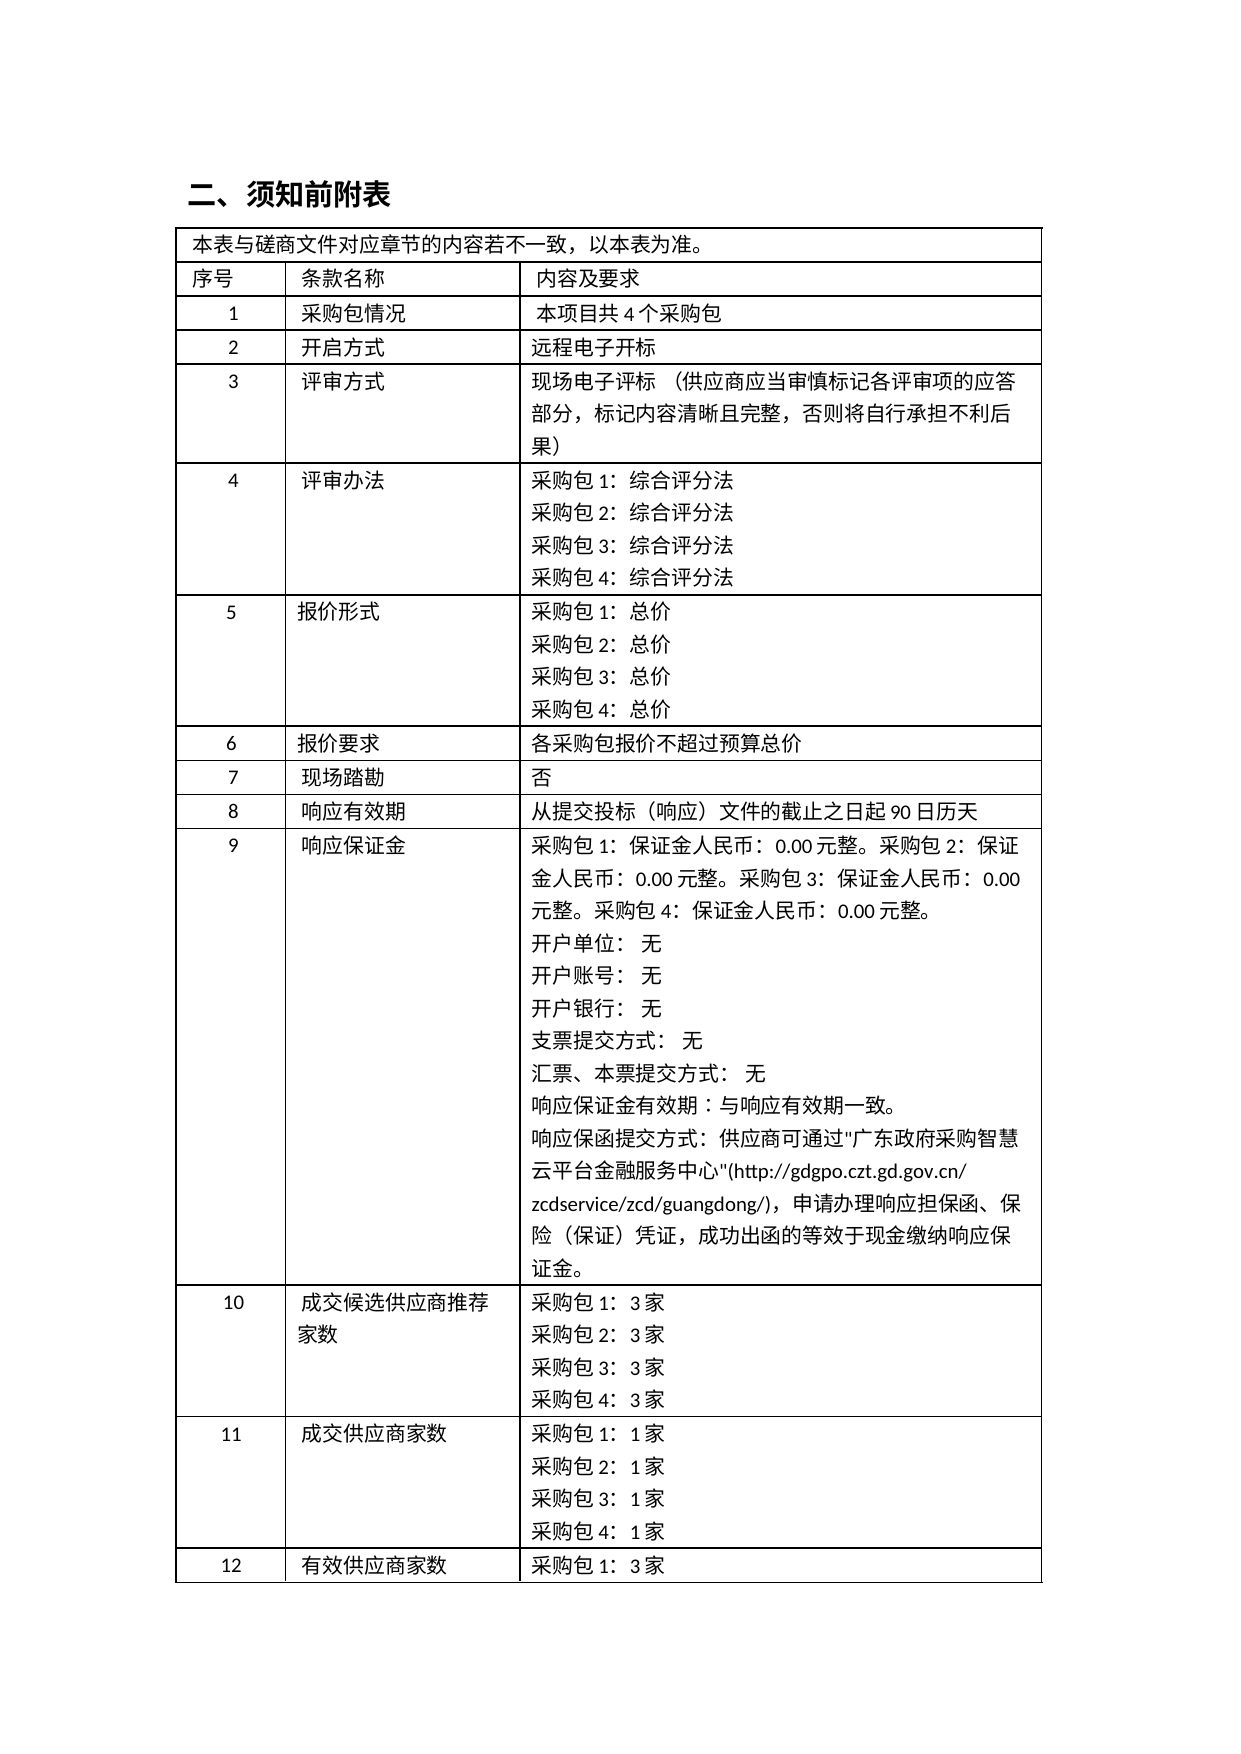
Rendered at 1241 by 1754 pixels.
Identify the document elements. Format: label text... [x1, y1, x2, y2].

table_cell 10 [177, 1286, 285, 1416]
table_cell 采购包1：综合评分法 采购包2：综合评分法 采购包3：综合评分法 采购包4：综合评分法 [521, 464, 1041, 594]
table_cell 成交供应商家数 [286, 1417, 519, 1547]
table_cell 4 [177, 464, 285, 594]
table_cell 6 [177, 727, 285, 759]
table_cell 从提交投标（响应）文件的截止之日起90日历天 [521, 795, 1041, 828]
table_cell 报价形式 [286, 596, 519, 725]
table_cell 开启方式 [286, 331, 519, 363]
table_cell 采购包1：保证金人民币：0.00元整。采购包2：保证金人民币：0.00元整。采购包3：保证金人民币：0.00元整。采购包4：保证金人民币：0.00元整。 开户单位： 无 开户账号： 无 开户银行： 无 支票提交方式： 无 汇票、本票提交方式： 无 响应保证金有效期∶与响应有效期一致。 响应保函提交方式：供应商可通过"广东政府采购智慧云平台金融服务中心"(http://gdgpo.czt.gd.gov.cn/zcdservice/zcd/guangdong/)，申请办理响应担保函、保险（保证）凭证，成功出函的等效于现金缴纳响应保证金。 [521, 829, 1041, 1284]
table_cell 1 [177, 297, 285, 329]
table_cell 3 [177, 365, 285, 462]
table_cell 现场电子评标 （供应商应当审慎标记各评审项的应答部分，标记内容清晰且完整，否则将自行承担不利后果） [521, 365, 1041, 462]
table_cell 成交候选供应商推荐家数 [286, 1286, 519, 1416]
table_cell 响应保证金 [286, 829, 519, 1284]
table_cell 内容及要求 [521, 263, 1041, 295]
table_cell 否 [521, 761, 1041, 793]
table_cell 远程电子开标 [521, 331, 1041, 363]
table_cell 序号 [177, 263, 285, 295]
table_cell 5 [177, 596, 285, 725]
table_cell 9 [177, 829, 285, 1284]
text 二、须知前附表 [187, 162, 1053, 227]
table_cell 8 [177, 795, 285, 828]
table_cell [521, 1549, 1041, 1581]
table_cell 评审方式 [286, 365, 519, 462]
table_cell 本项目共4个采购包 [521, 297, 1041, 329]
table_cell 采购包1：3家 采购包2：3家 采购包3：3家 采购包4：3家 [521, 1286, 1041, 1416]
table_cell 报价要求 [286, 727, 519, 759]
table_cell 评审办法 [286, 464, 519, 594]
table_cell 2 [177, 331, 285, 363]
table_cell 响应有效期 [286, 795, 519, 828]
table_cell 采购包情况 [286, 297, 519, 329]
table_header 本表与磋商文件对应章节的内容若不一致，以本表为准。 [177, 229, 1041, 261]
table_cell 7 [177, 761, 285, 793]
table_cell 11 [177, 1417, 285, 1547]
table_cell 采购包1：1家 采购包2：1家 采购包3：1家 采购包4：1家 [521, 1417, 1041, 1547]
table_cell 各采购包报价不超过预算总价 [521, 727, 1041, 759]
table_cell 条款名称 [286, 263, 519, 295]
table_cell 12 [177, 1549, 285, 1581]
table_cell 现场踏勘 [286, 761, 519, 793]
table_cell 采购包1：总价 采购包2：总价 采购包3：总价 采购包4：总价 [521, 596, 1041, 725]
table_cell 有效供应商家数 [286, 1549, 519, 1581]
